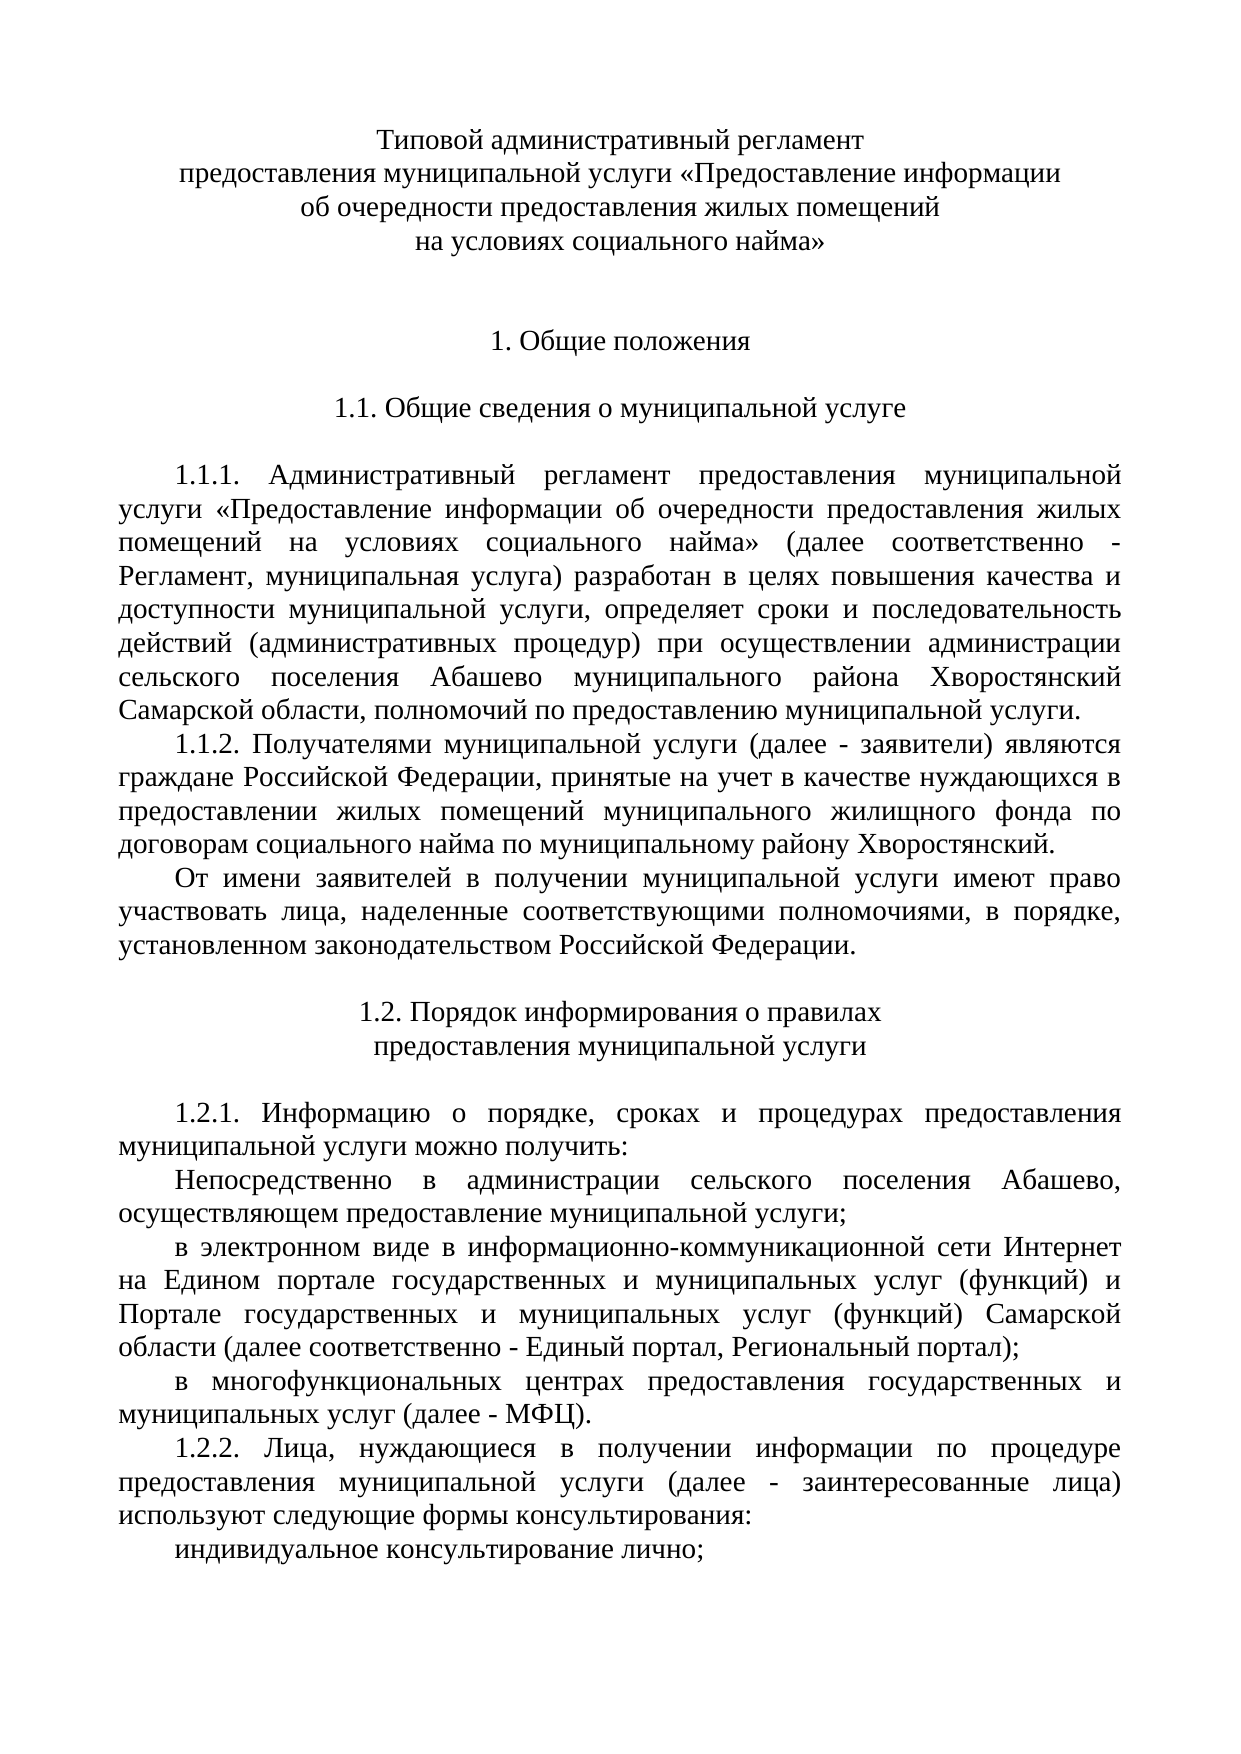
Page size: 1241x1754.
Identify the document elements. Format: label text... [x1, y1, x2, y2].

text в электронном виде в информационно-коммуникационной сети Интернет на Едином портале государственных и муниципальных услуг (функций) и Портале государственных и муниципальных услуг (функций) Самарской области (далее соответственно - Единый портал, Региональный портал); [118, 1229, 1122, 1363]
text Типовой административный регламент [118, 122, 1122, 156]
text Непосредственно в администрации сельского поселения Абашево, осуществляющем предоставление муниципальной услуги; [118, 1162, 1122, 1229]
text об очередности предоставления жилых помещений [118, 189, 1122, 223]
text 1. Общие положения [118, 323, 1122, 357]
text От имени заявителей в получении муниципальной услуги имеют право участвовать лица, наделенные соответствующими полномочиями, в порядке, установленном законодательством Российской Федерации. [118, 860, 1122, 961]
text предоставления муниципальной услуги «Предоставление информации [118, 156, 1122, 189]
text 1.2. Порядок информирования о правилах [118, 994, 1122, 1028]
text на условиях социального найма» [118, 223, 1122, 256]
text 1.2.1. Информацию о порядке, сроках и процедурах предоставления муниципальной услуги можно получить: [118, 1095, 1122, 1162]
text 1.1. Общие сведения о муниципальной услуге [118, 390, 1122, 424]
text в многофункциональных центрах предоставления государственных и муниципальных услуг (далее - МФЦ). [118, 1363, 1122, 1430]
text предоставления муниципальной услуги [118, 1028, 1122, 1061]
text 1.1.2. Получателями муниципальной услуги (далее - заявители) являются граждане Российской Федерации, принятые на учет в качестве нуждающихся в предоставлении жилых помещений муниципального жилищного фонда по договорам социального найма по муниципальному району Хворостянский. [118, 726, 1122, 860]
text индивидуальное консультирование лично; [118, 1531, 1122, 1564]
text 1.1.1. Административный регламент предоставления муниципальной услуги «Предоставление информации об очередности предоставления жилых помещений на условиях социального найма» (далее соответственно - Регламент, муниципальная услуга) разработан в целях повышения качества и доступности муниципальной услуги, определяет сроки и последовательность действий (административных процедур) при осуществлении администрации сельского поселения Абашево муниципального района Хворостянский Самарской области, полномочий по предоставлению муниципальной услуги. [118, 457, 1122, 726]
text 1.2.2. Лица, нуждающиеся в получении информации по процедуре предоставления муниципальной услуги (далее - заинтересованные лица) используют следующие формы консультирования: [118, 1430, 1122, 1531]
